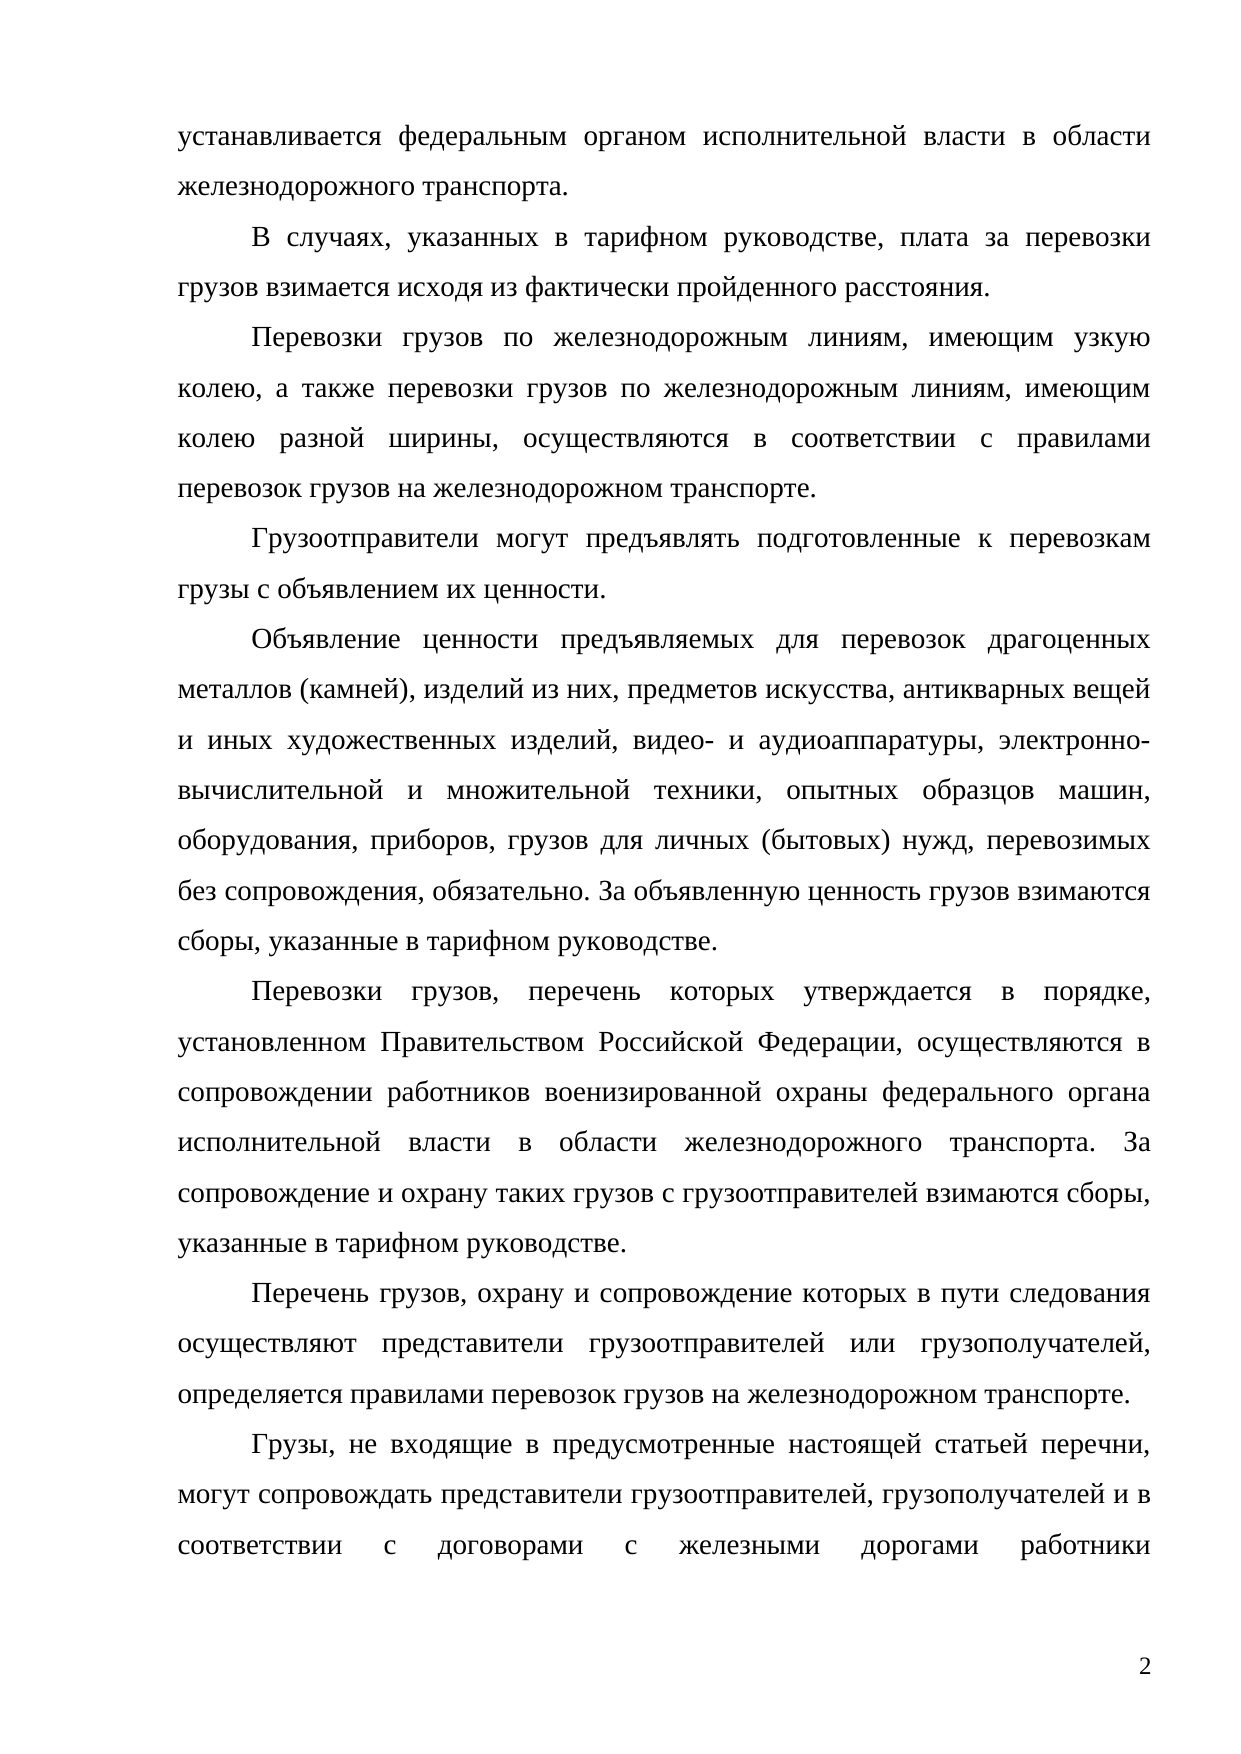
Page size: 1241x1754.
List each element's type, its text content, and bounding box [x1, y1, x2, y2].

text Перевозки грузов, перечень которых утверждается в порядке, установленном Правительством Российской Федерации, осуществляются в сопровождении работников военизированной охраны федерального органа исполнительной власти в области железнодорожного транспорта. За сопровождение и охрану таких грузов с грузоотправителей взимаются сборы, указанные в тарифном руководстве. [177, 973, 1152, 1258]
text Объявление ценности предъявляемых для перевозок драгоценных металлов (камней), изделий из них, предметов искусства, антикварных вещей и иных художественных изделий, видео- и аудиоаппаратуры, электронно-вычислительной и множительной техники, опытных образцов машин, оборудования, приборов, грузов для личных (бытовых) нужд, перевозимых без сопровождения, обязательно. За объявленную ценность грузов взимаются сборы, указанные в тарифном руководстве. [177, 621, 1152, 957]
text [177, 1426, 1152, 1560]
text Грузоотправители могут предъявлять подготовленные к перевозкам грузы с объявлением их ценности. [177, 521, 1152, 604]
text Перевозки грузов по железнодорожным линиям, имеющим узкую колею, а также перевозки грузов по железнодорожным линиям, имеющим колею разной ширины, осуществляются в соответствии с правилами перевозок грузов на железнодорожном транспорте. [177, 319, 1152, 504]
text В случаях, указанных в тарифном руководстве, плата за перевозки грузов взимается исходя из фактически пройденного расстояния. [177, 219, 1152, 303]
text Перечень грузов, охрану и сопровождение которых в пути следования осуществляют представители грузоотправителей или грузополучателей, определяется правилами перевозок грузов на железнодорожном транспорте. [177, 1275, 1152, 1409]
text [177, 118, 1152, 202]
